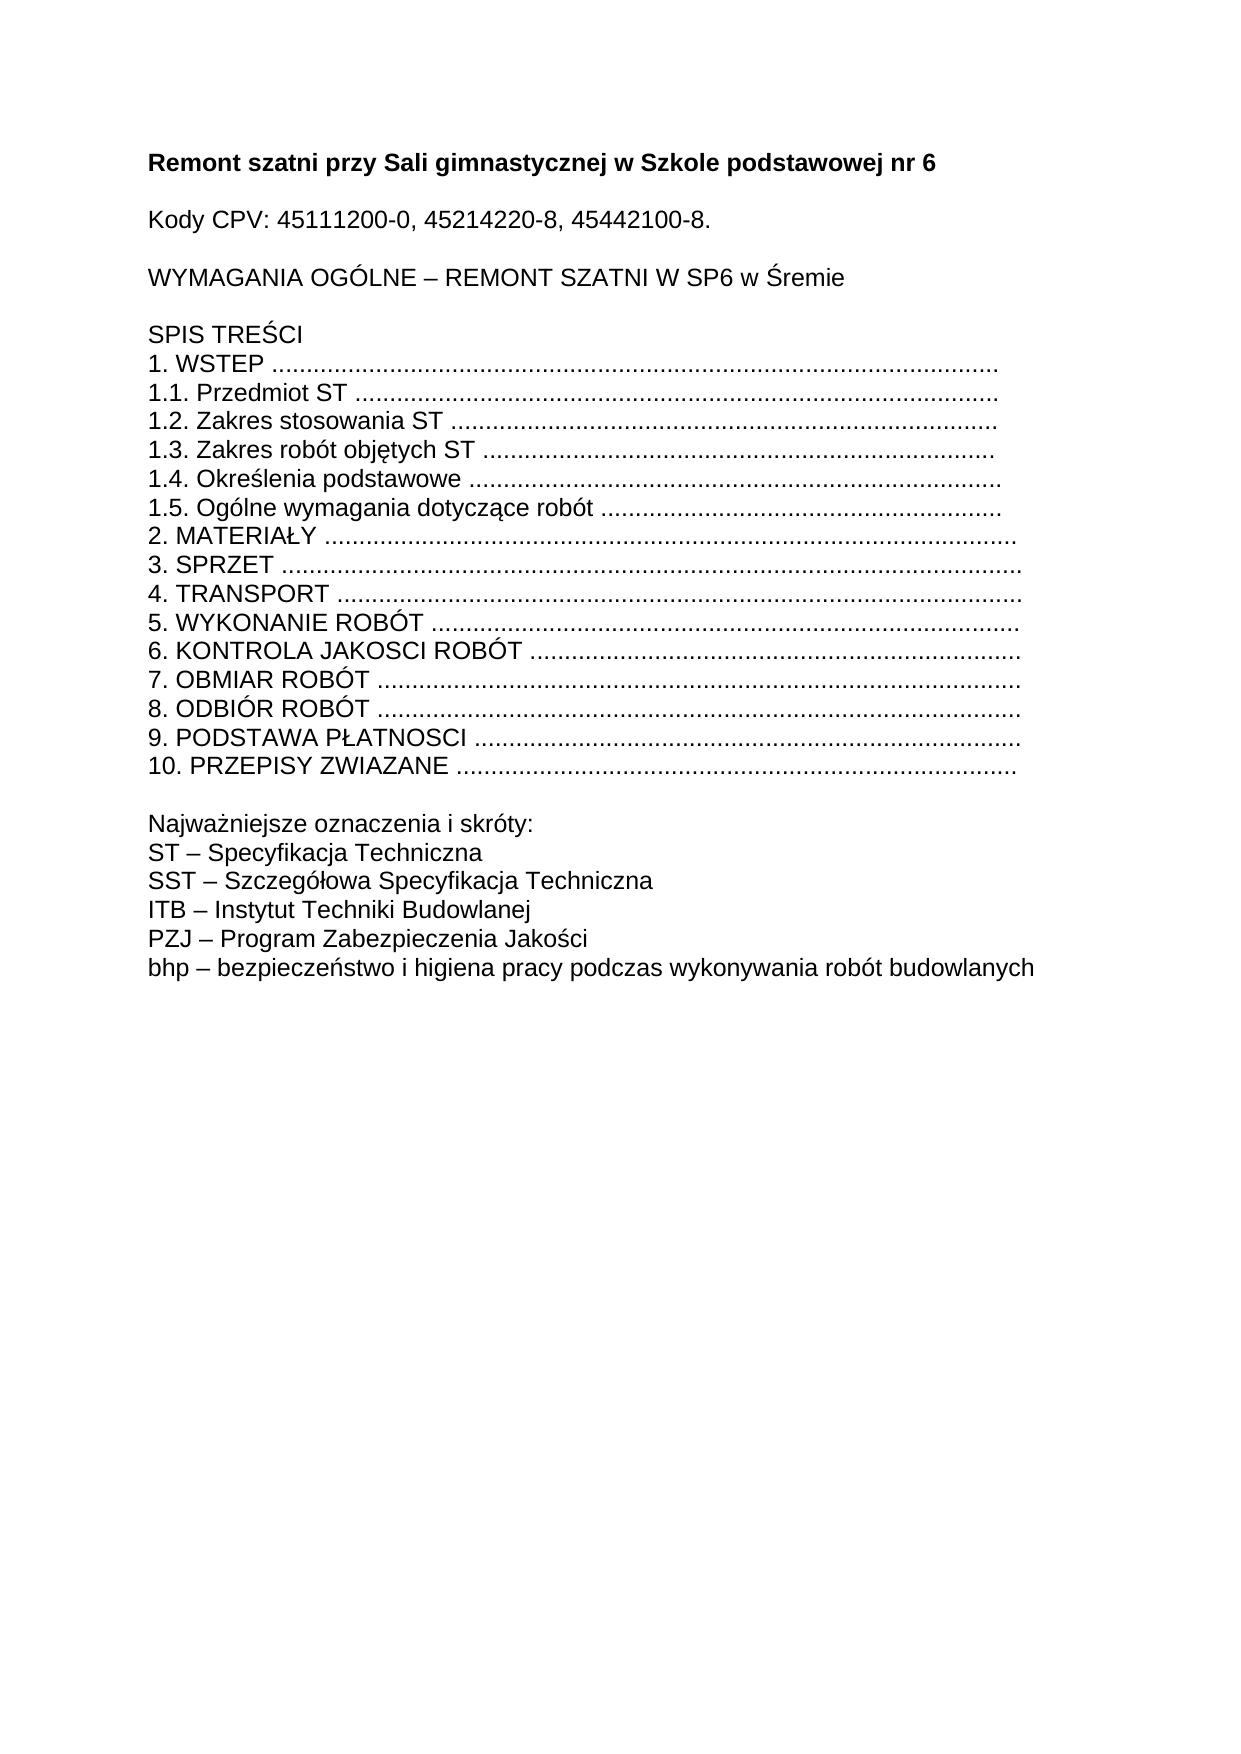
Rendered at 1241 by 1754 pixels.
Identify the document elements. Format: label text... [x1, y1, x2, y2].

text Remont szatni przy Sali gimnastycznej w Szkole podstawowej nr 6 [148, 148, 1093, 176]
text PZJ – Program Zabezpieczenia Jakości [148, 924, 1093, 953]
text 5. WYKONANIE ROBÓT ..................................................................................... [148, 608, 1093, 636]
text 1.4. Określenia podstawowe ............................................................................. [148, 464, 1093, 493]
text ST – Specyfikacja Techniczna [148, 838, 1093, 866]
text 1.3. Zakres robót objętych ST .......................................................................... [148, 435, 1093, 464]
text ITB – Instytut Techniki Budowlanej [148, 895, 1093, 924]
text 1.5. Ogólne wymagania dotyczące robót .......................................................... [148, 493, 1093, 521]
text SPIS TREŚCI [148, 320, 1093, 349]
text 4. TRANSPORT ................................................................................................... [148, 579, 1093, 608]
text 3. SPRZET ........................................................................................................... [148, 550, 1093, 579]
text Kody CPV: 45111200-0, 45214220-8, 45442100-8. [148, 205, 1093, 234]
text 2. MATERIAŁY .................................................................................................... [148, 521, 1093, 550]
text bhp – bezpieczeństwo i higiena pracy podczas wykonywania robót budowlanych [148, 953, 1093, 981]
text SST – Szczegółowa Specyfikacja Techniczna [148, 866, 1093, 895]
text 9. PODSTAWA PŁATNOSCI ............................................................................... [148, 723, 1093, 751]
text 1. WSTEP ......................................................................................................... [148, 349, 1093, 378]
text 1.2. Zakres stosowania ST ............................................................................... [148, 406, 1093, 435]
text 8. ODBIÓR ROBÓT ............................................................................................. [148, 694, 1093, 723]
text WYMAGANIA OGÓLNE – REMONT SZATNI W SP6 w Śremie [148, 263, 1093, 291]
text 1.1. Przedmiot ST ............................................................................................. [148, 378, 1093, 406]
text Najważniejsze oznaczenia i skróty: [148, 809, 1093, 838]
text 7. OBMIAR ROBÓT ............................................................................................. [148, 665, 1093, 694]
text 6. KONTROLA JAKOSCI ROBÓT ....................................................................... [148, 636, 1093, 665]
text 10. PRZEPISY ZWIAZANE ................................................................................. [148, 751, 1093, 780]
